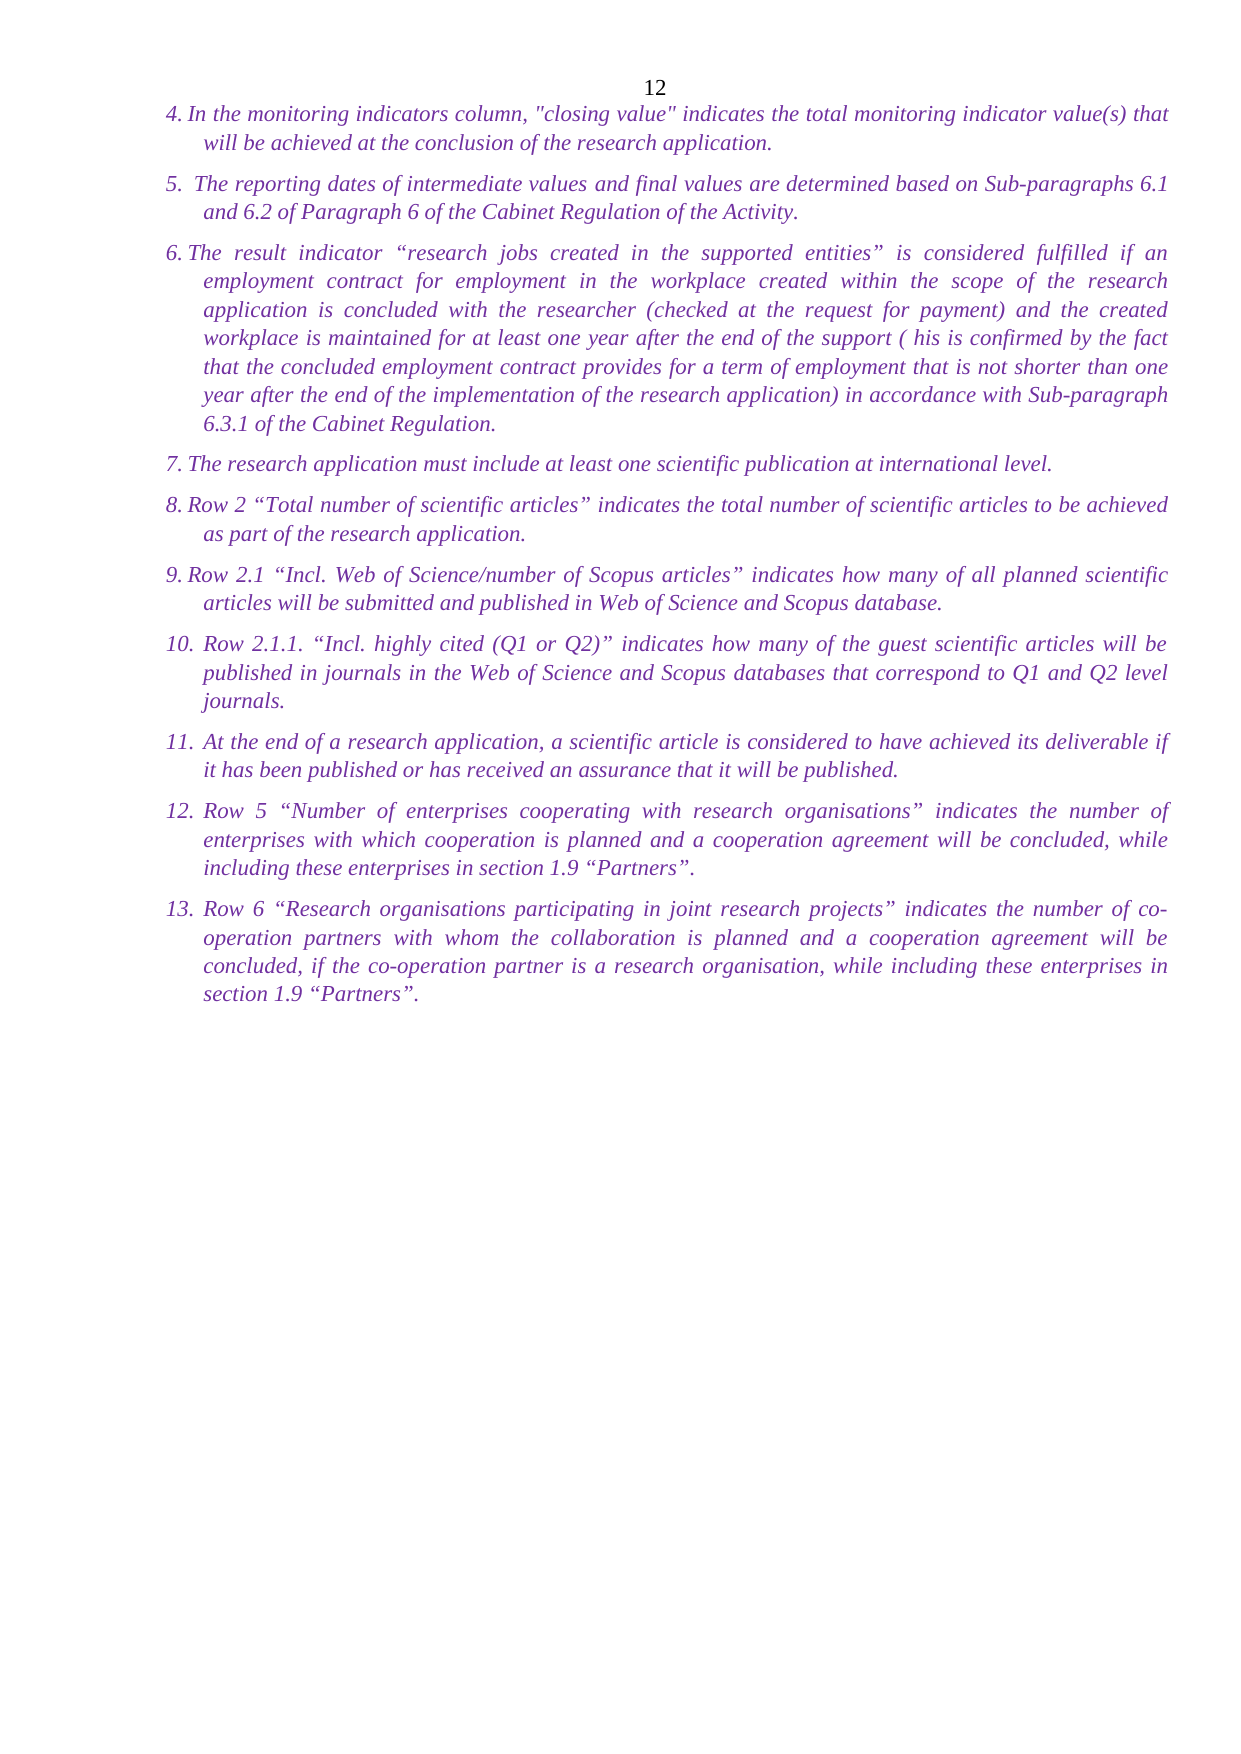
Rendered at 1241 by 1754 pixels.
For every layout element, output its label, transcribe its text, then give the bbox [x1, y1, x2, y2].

list Row 2.1 “Incl. Web of Science/number of Scopus articles” indicates how many of all planned scientific articles will be submitted and published in Web of Science and Scopus database. [166, 561, 1172, 616]
list Row 2 “Total number of scientific articles” indicates the total number of scientific articles to be achieved as part of the research application. [166, 491, 1172, 546]
list Row 5 “Number of enterprises cooperating with research organisations” indicates the number of enterprises with which cooperation is planned and a cooperation agreement will be concluded, while including these enterprises in section 1.9 “Partners”. [166, 797, 1172, 881]
list The result indicator “research jobs created in the supported entities” is considered fulfilled if an employment contract for employment in the workplace created within the scope of the research application is concluded with the researcher (checked at the request for payment) and the created workplace is maintained for at least one year after the end of the support ( his is confirmed by the fact that the concluded employment contract provides for a term of employment that is not shorter than one year after the end of the implementation of the research application) in accordance with Sub-paragraph 6.3.1 of the Cabinet Regulation. [166, 239, 1172, 436]
list Row 6 “Research organisations participating in joint research projects” indicates the number of co-operation partners with whom the collaboration is planned and a cooperation agreement will be concluded, if the co-operation partner is a research organisation, while including these enterprises in section 1.9 “Partners”. [166, 895, 1172, 1007]
list The research application must include at least one scientific publication at international level. [166, 451, 1172, 477]
list The reporting dates of intermediate values ​​and final values ​​are determined based on Sub-paragraphs 6.1 and 6.2 of Paragraph 6 of the Cabinet Regulation of the Activity. [166, 169, 1172, 224]
list In the monitoring indicators column, "closing value" indicates the total monitoring indicator value(s) that will be achieved at the conclusion of the research application. [166, 100, 1172, 155]
list At the end of a research application, a scientific article is considered to have achieved its deliverable if it has been published or has received an assurance that it will be published. [166, 728, 1172, 783]
list Row 2.1.1. “Incl. highly cited (Q1 or Q2)” indicates how many of the guest scientific articles will be published in journals in the Web of Science and Scopus databases that correspond to Q1 and Q2 level journals. [166, 630, 1172, 713]
